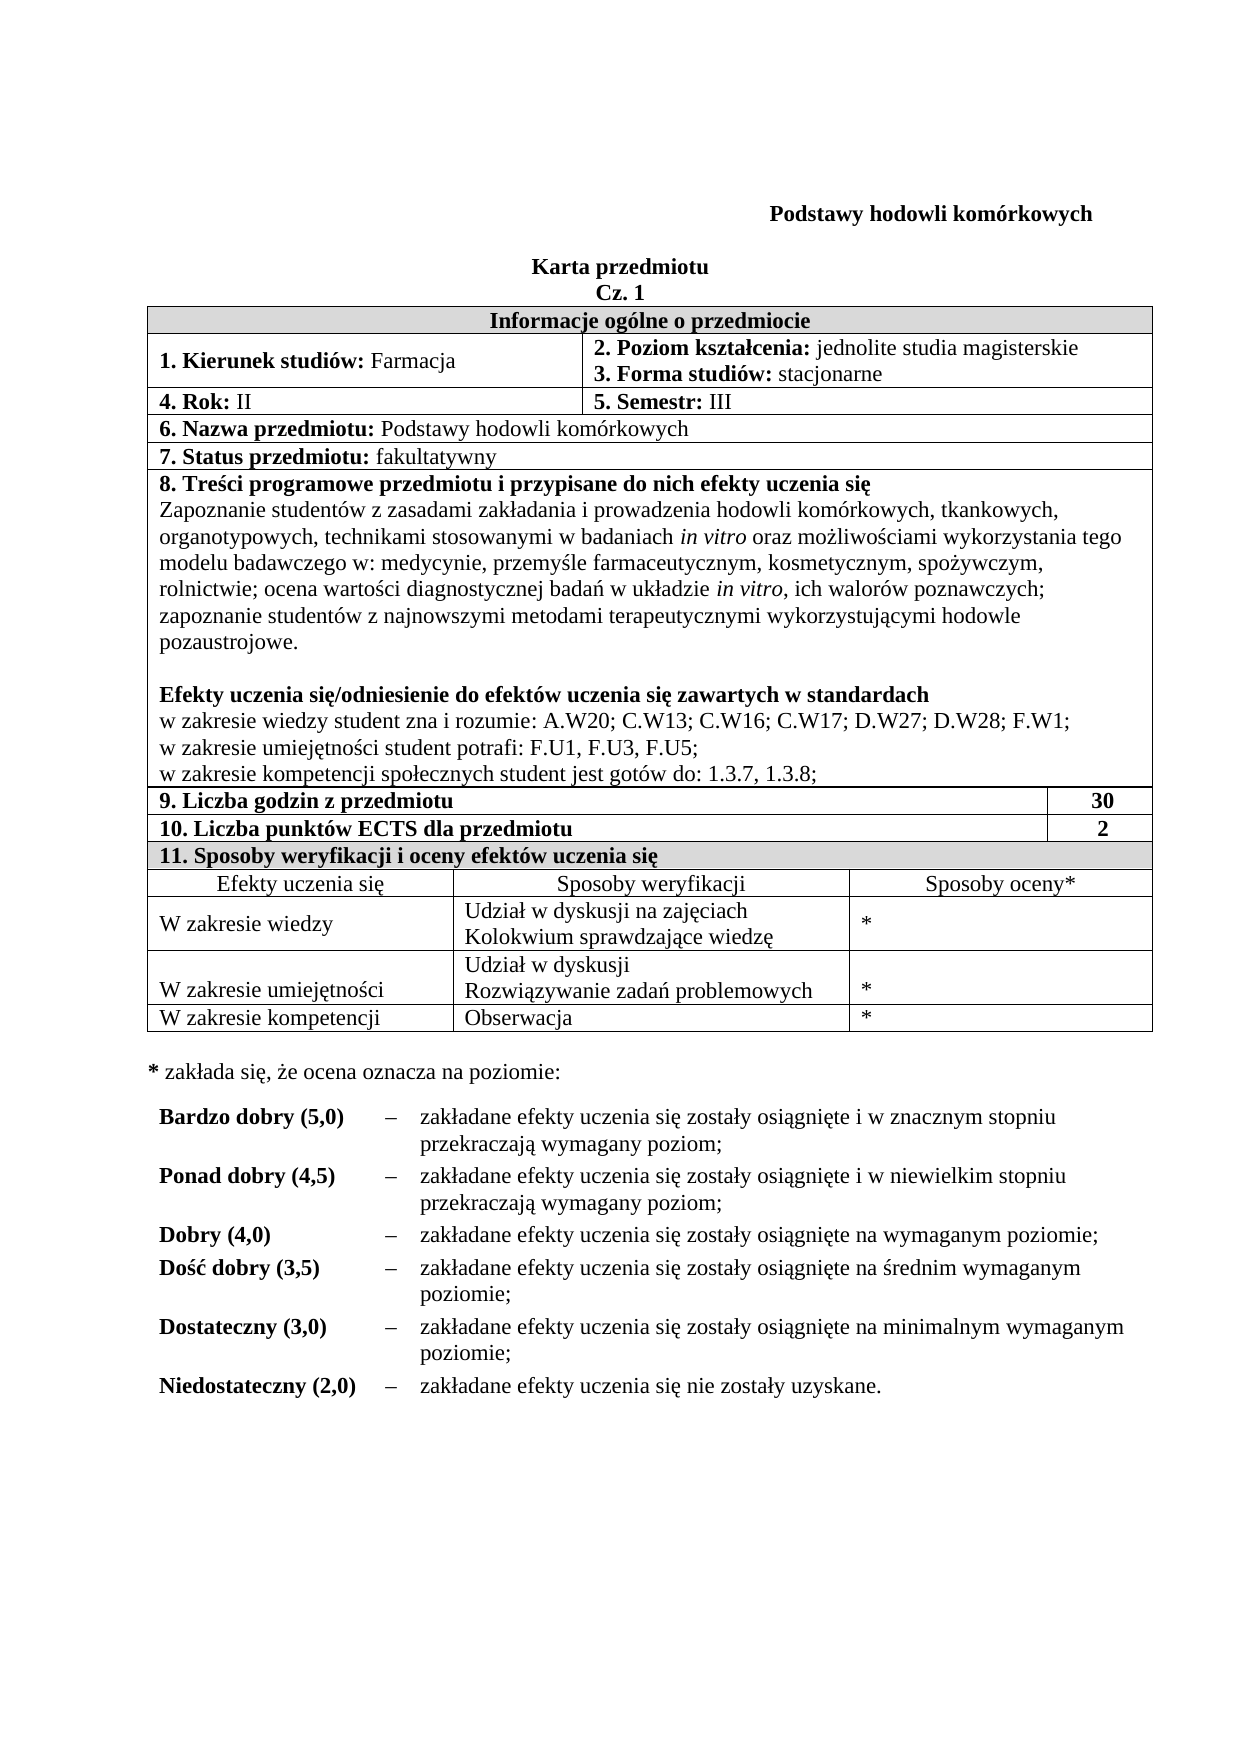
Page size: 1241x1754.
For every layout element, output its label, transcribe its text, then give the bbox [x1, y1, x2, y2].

table_cell zakładane efekty uczenia się zostały osiągnięte i w niewielkim stopniu przekraczają wymagany poziom; [409, 1156, 1152, 1215]
table_cell Sposoby weryfikacji [454, 870, 849, 896]
text Podstawy hodowli komórkowych [148, 200, 1093, 227]
table_cell – [374, 1215, 408, 1248]
text Cz. 1 [148, 279, 1093, 306]
table_cell 6. Nazwa przedmiotu: Podstawy hodowli komórkowych [148, 415, 1152, 442]
table_cell Obserwacja [454, 1005, 849, 1031]
table_cell – [374, 1366, 408, 1398]
table_cell Niedostateczny (2,0) [148, 1366, 374, 1398]
table_cell 5. Semestr: III [583, 388, 1152, 414]
table_cell * [850, 951, 1152, 1003]
table_cell W zakresie wiedzy [148, 897, 453, 950]
table_cell * [850, 1005, 1152, 1031]
table_cell 2. Poziom kształcenia: jednolite studia magisterskie 3. Forma studiów: stacjonarne [583, 334, 1152, 387]
table_cell – [374, 1307, 408, 1366]
table_cell 4. Rok: II [148, 388, 582, 414]
table_cell W zakresie umiejętności [148, 951, 453, 1003]
table_cell 1. Kierunek studiów: Farmacja [148, 334, 582, 387]
table_cell 30 [1048, 788, 1152, 814]
table_cell Dostateczny (3,0) [148, 1307, 374, 1366]
text Karta przedmiotu [148, 253, 1093, 279]
table_cell – [374, 1248, 408, 1307]
table_cell 2 [1048, 815, 1152, 841]
table_cell zakładane efekty uczenia się zostały osiągnięte na wymaganym poziomie; [409, 1215, 1152, 1248]
table_cell 7. Status przedmiotu: fakultatywny [148, 443, 1152, 469]
table_header – [374, 1097, 408, 1156]
table_cell Efekty uczenia się [148, 870, 453, 896]
table_cell Dość dobry (3,5) [148, 1248, 374, 1307]
table_cell 9. Liczba godzin z przedmiotu [148, 788, 1047, 814]
table_cell 8. Treści programowe przedmiotu i przypisane do nich efekty uczenia się [148, 470, 1152, 496]
table_header Bardzo dobry (5,0) [148, 1097, 374, 1156]
table_cell Zapoznanie studentów z zasadami zakładania i prowadzenia hodowli komórkowych, tkankowych, organotypowych, technikami stosowanymi w badaniach in vitro oraz możliwościami wykorzystania tego modelu badawczego w: medycynie, przemyśle farmaceutycznym, kosmetycznym, spożywczym, rolnictwie; ocena wartości diagnostycznej badań w układzie in vitro, ich walorów poznawczych; zapoznanie studentów z najnowszymi metodami terapeutycznymi wykorzystującymi hodowle pozaustrojowe. Efekty uczenia się/odniesienie do efektów uczenia się zawartych w standardach w zakresie wiedzy student zna i rozumie: A.W20; C.W13; C.W16; C.W17; D.W27; D.W28; F.W1; w zakresie umiejętności student potrafi: F.U1, F.U3, F.U5; w zakresie kompetencji społecznych student jest gotów do: 1.3.7, 1.3.8; [148, 496, 1152, 786]
table_cell Dobry (4,0) [148, 1215, 374, 1248]
table_header zakładane efekty uczenia się zostały osiągnięte i w znacznym stopniu przekraczają wymagany poziom; [409, 1097, 1152, 1156]
table_cell 11. Sposoby weryfikacji i oceny efektów uczenia się [148, 842, 1152, 868]
table_cell * [850, 897, 1152, 950]
table_cell 10. Liczba punktów ECTS dla przedmiotu [148, 815, 1047, 841]
table_cell Udział w dyskusji Rozwiązywanie zadań problemowych [454, 951, 849, 1003]
table_cell Udział w dyskusji na zajęciach Kolokwium sprawdzające wiedzę [454, 897, 849, 950]
table_cell W zakresie kompetencji [148, 1005, 453, 1031]
table_cell – [374, 1156, 408, 1215]
table_cell zakładane efekty uczenia się zostały osiągnięte na minimalnym wymaganym poziomie; [409, 1307, 1152, 1366]
table_header Informacje ogólne o przedmiocie [148, 307, 1152, 333]
table_cell zakładane efekty uczenia się nie zostały uzyskane. [409, 1366, 1152, 1398]
table_cell Ponad dobry (4,5) [148, 1156, 374, 1215]
text * zakłada się, że ocena oznacza na poziomie: [148, 1058, 1093, 1084]
table_cell zakładane efekty uczenia się zostały osiągnięte na średnim wymaganym poziomie; [409, 1248, 1152, 1307]
table_cell Sposoby oceny* [850, 870, 1152, 896]
